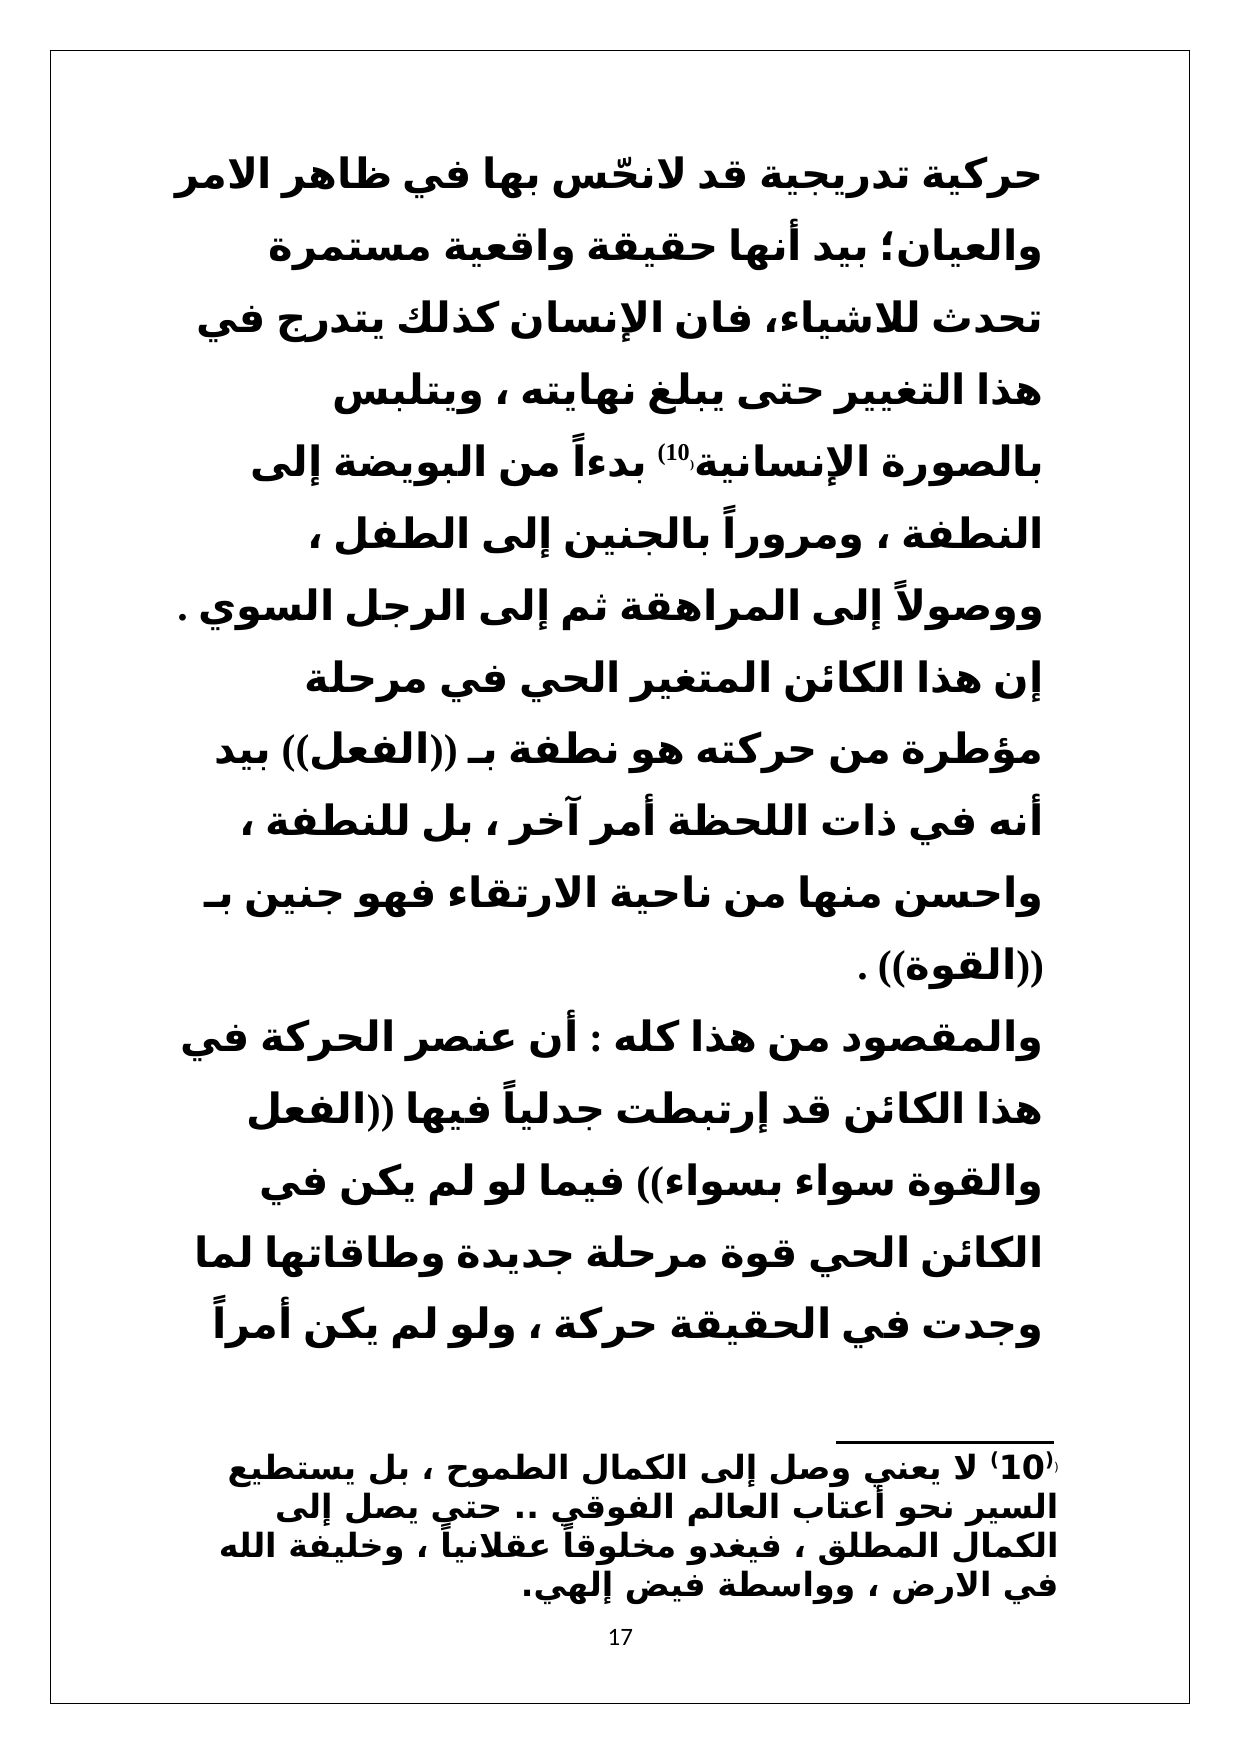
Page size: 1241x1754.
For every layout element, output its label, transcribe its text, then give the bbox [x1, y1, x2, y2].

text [169, 1012, 1044, 1348]
text إن هذا الكائن المتغير الحي في مرحلة مؤطرة من حركته هو نطفة بـ ((الفعل)) بيد أنه في ذات اللحظة أمر آخر ، بل للنطفة ، واحسن منها من ناحية الارتقاء فهو جنين بـ ((القوة)) . [169, 653, 1044, 988]
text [169, 150, 1044, 629]
